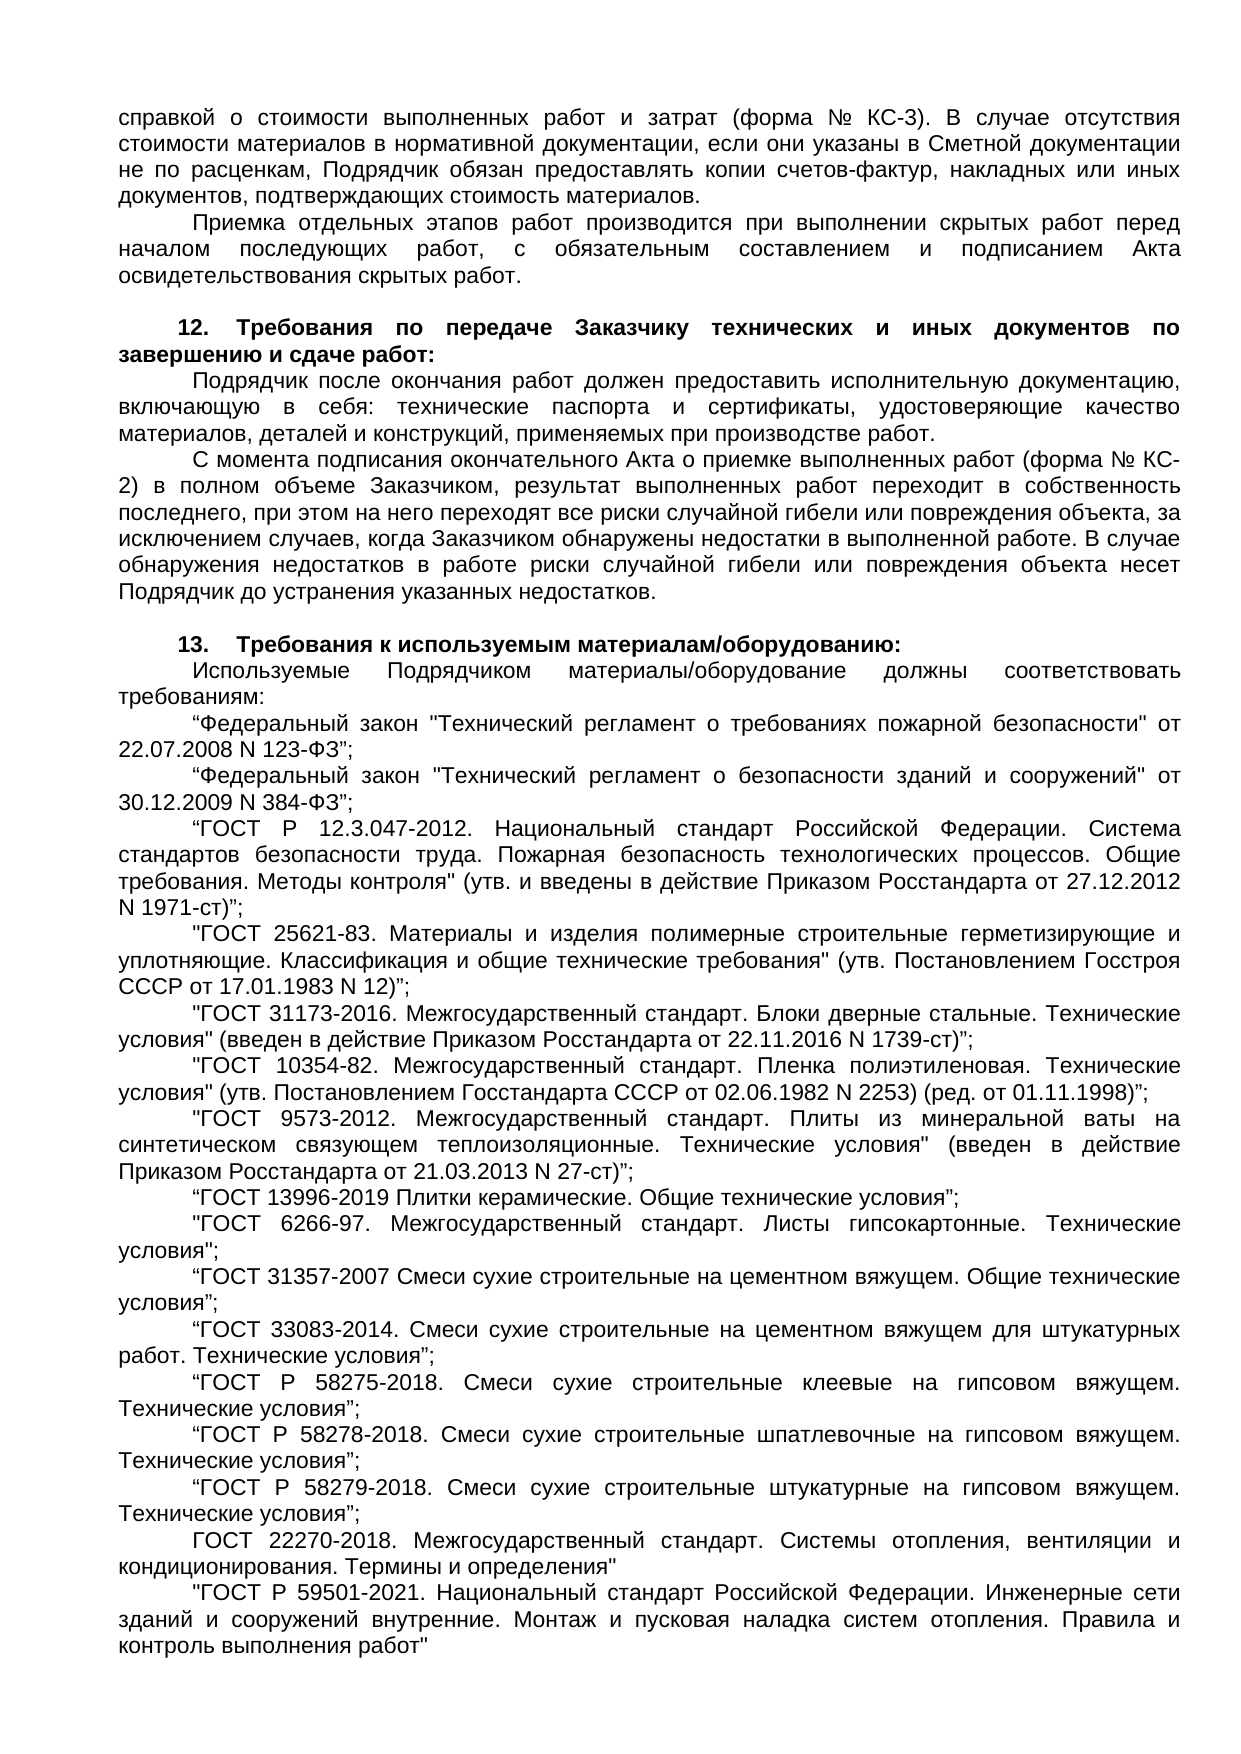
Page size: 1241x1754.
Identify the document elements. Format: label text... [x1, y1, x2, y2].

text Используемые Подрядчиком материалы/оборудование должны соответствовать требованиям: [118, 657, 1181, 709]
text "ГОСТ 9573-2012. Межгосударственный стандарт. Плиты из минеральной ваты на синтетическом связующем теплоизоляционные. Технические условия" (введен в действие Приказом Росстандарта от 21.03.2013 N 27-ст)”; [118, 1105, 1181, 1184]
text “ГОСТ 31357-2007 Смеси сухие строительные на цементном вяжущем. Общие технические условия”; [118, 1263, 1181, 1316]
text “ГОСТ Р 58278-2018. Смеси сухие строительные шпатлевочные на гипсовом вяжущем. Технические условия”; [118, 1421, 1181, 1474]
text ГОСТ 22270-2018. Межгосударственный стандарт. Системы отопления, вентиляции и кондиционирования. Термины и определения" [118, 1527, 1181, 1579]
text "ГОСТ 25621-83. Материалы и изделия полимерные строительные герметизирующие и уплотняющие. Классификация и общие технические требования" (утв. Постановлением Госстроя СССР от 17.01.1983 N 12)”; [118, 920, 1181, 999]
text “Федеральный закон "Технический регламент о безопасности зданий и сооружений" от 30.12.2009 N 384-ФЗ”; [118, 762, 1181, 815]
text Приемка отдельных этапов работ производится при выполнении скрытых работ перед началом последующих работ, с обязательным составлением и подписанием Акта освидетельствования скрытых работ. [118, 209, 1181, 288]
text “ГОСТ Р 58279-2018. Смеси сухие строительные штукатурные на гипсовом вяжущем. Технические условия”; [118, 1474, 1181, 1527]
text "ГОСТ Р 59501-2021. Национальный стандарт Российской Федерации. Инженерные сети зданий и сооружений внутренние. Монтаж и пусковая наладка систем отопления. Правила и контроль выполнения работ" [118, 1579, 1181, 1658]
text Подрядчик после окончания работ должен предоставить исполнительную документацию, включающую в себя: технические паспорта и сертификаты, удостоверяющие качество материалов, деталей и конструкций, применяемых при производстве работ. [118, 367, 1181, 446]
text С момента подписания окончательного Акта о приемке выполненных работ (форма № КС-2) в полном объеме Заказчиком, результат выполненных работ переходит в собственность последнего, при этом на него переходят все риски случайной гибели или повреждения объекта, за исключением случаев, когда Заказчиком обнаружены недостатки в выполненной работе. В случае обнаружения недостатков в работе риски случайной гибели или повреждения объекта несет Подрядчик до устранения указанных недостатков. [118, 446, 1181, 604]
text “ГОСТ 33083-2014. Смеси сухие строительные на цементном вяжущем для штукатурных работ. Технические условия”; [118, 1316, 1181, 1368]
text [118, 103, 1181, 209]
text “Федеральный закон "Технический регламент о требованиях пожарной безопасности" от 22.07.2008 N 123-ФЗ”; [118, 709, 1181, 762]
text "ГОСТ 6266-97. Межгосударственный стандарт. Листы гипсокартонные. Технические условия"; [118, 1210, 1181, 1263]
text "ГОСТ 10354-82. Межгосударственный стандарт. Пленка полиэтиленовая. Технические условия" (утв. Постановлением Госстандарта СССР от 02.06.1982 N 2253) (ред. от 01.11.1998)”; [118, 1052, 1181, 1105]
text “ГОСТ Р 12.3.047-2012. Национальный стандарт Российской Федерации. Система стандартов безопасности труда. Пожарная безопасность технологических процессов. Общие требования. Методы контроля" (утв. и введены в действие Приказом Росстандарта от 27.12.2012 N 1971-ст)”; [118, 815, 1181, 920]
text “ГОСТ Р 58275-2018. Смеси сухие строительные клеевые на гипсовом вяжущем. Технические условия”; [118, 1368, 1181, 1421]
list Требования по передаче Заказчику технических и иных документов по завершению и сдаче работ: [118, 314, 1181, 367]
text “ГОСТ 13996-2019 Плитки керамические. Общие технические условия”; [118, 1184, 1181, 1210]
text "ГОСТ 31173-2016. Межгосударственный стандарт. Блоки дверные стальные. Технические условия" (введен в действие Приказом Росстандарта от 22.11.2016 N 1739-ст)”; [118, 999, 1181, 1052]
list Требования к используемым материалам/оборудованию: [118, 631, 1181, 657]
